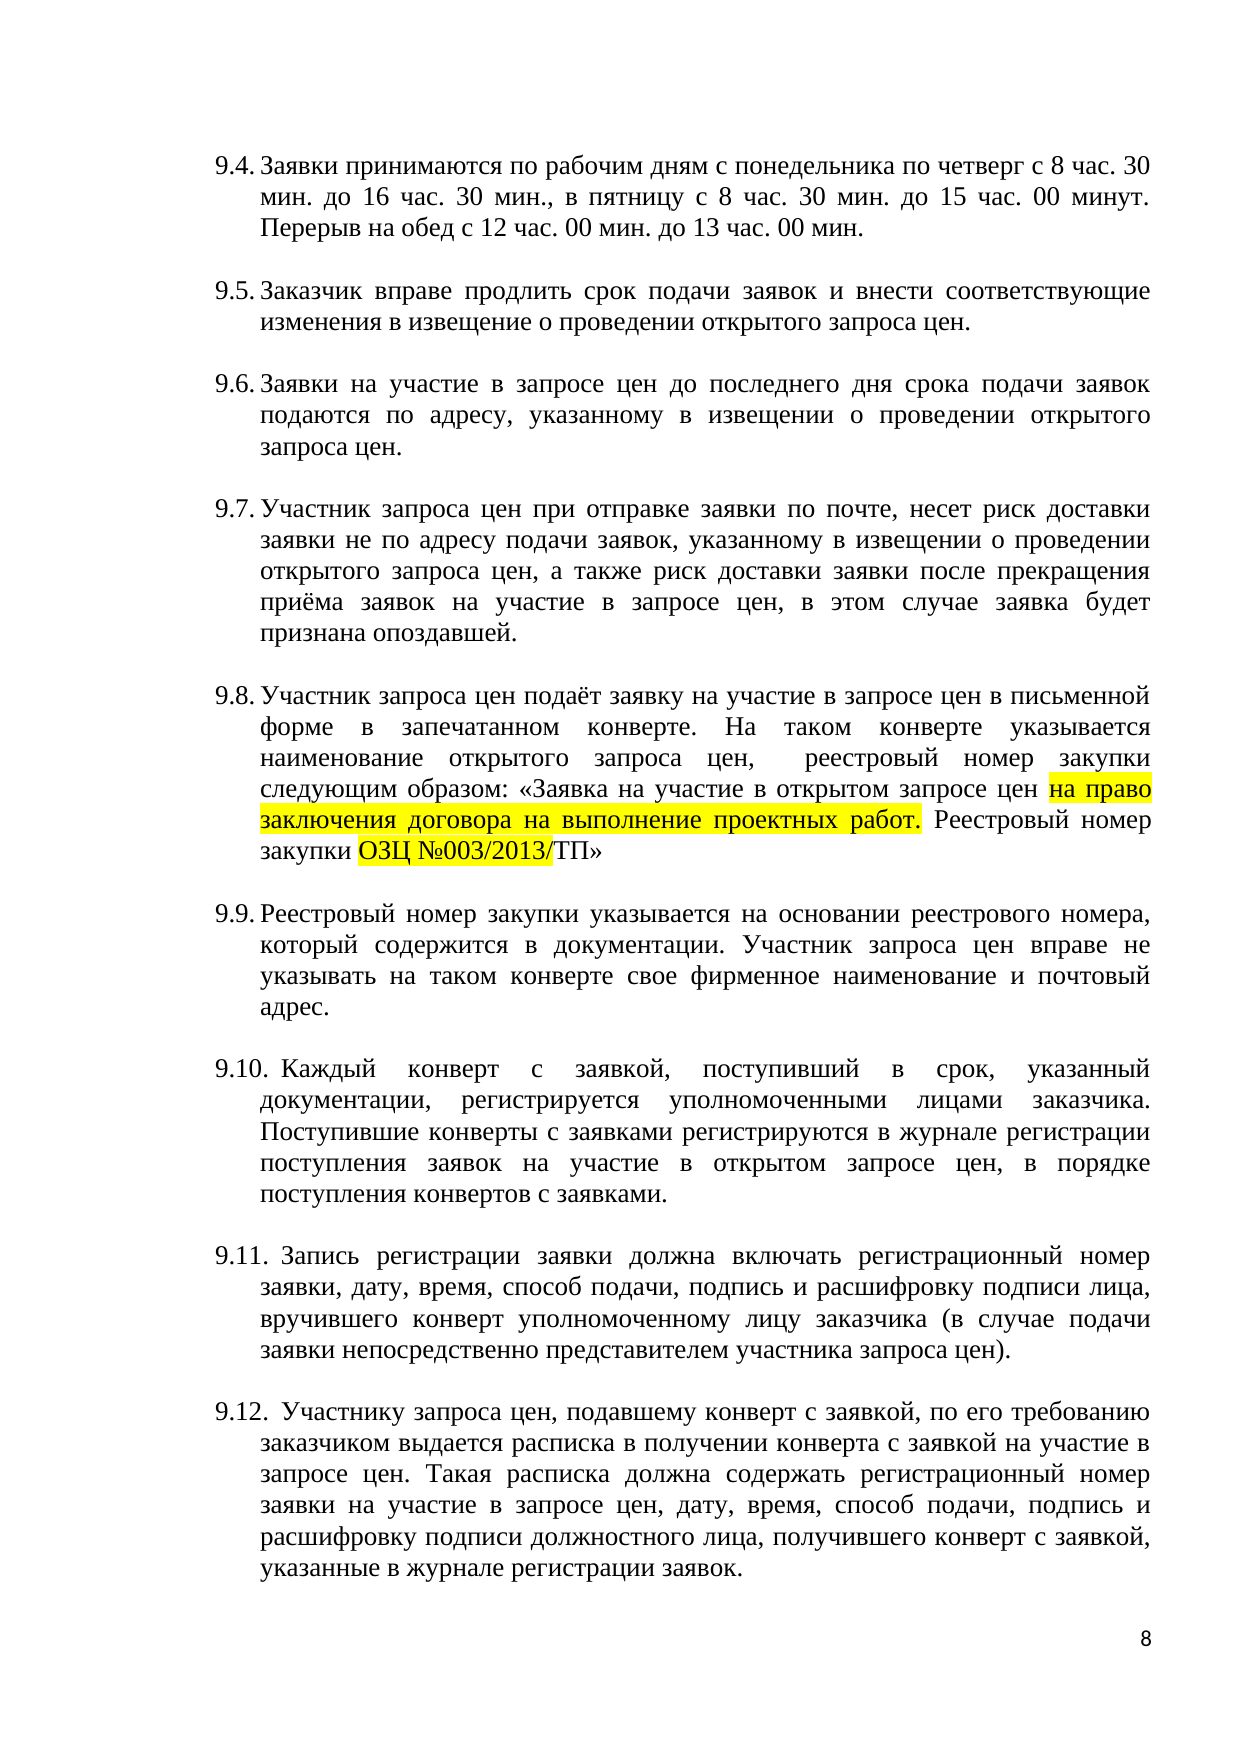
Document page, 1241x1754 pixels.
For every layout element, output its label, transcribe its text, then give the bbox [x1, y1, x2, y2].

list Участник запроса цен подаёт заявку на участие в запросе цен в письменной форме в запечатанном конверте. На таком конверте указывается наименование открытого запроса цен, реестровый номер закупки следующим образом: «Заявка на участие в открытом запросе цен на право заключения договора на выполнение проектных работ. Реестровый номер закупки ОЗЦ №003/2013/ТП» [215, 679, 1152, 866]
list Реестровый номер закупки указывается на основании реестрового номера, который содержится в документации. Участник запроса цен вправе не указывать на таком конверте свое фирменное наименование и почтовый адрес. [215, 897, 1152, 1021]
list Участнику запроса цен, подавшему конверт с заявкой, по его требованию заказчиком выдается расписка в получении конверта с заявкой на участие в запросе цен. Такая расписка должна содержать регистрационный номер заявки на участие в запросе цен, дату, время, способ подачи, подпись и расшифровку подписи должностного лица, получившего конверт с заявкой, указанные в журнале регистрации заявок. [215, 1395, 1152, 1582]
list Заявки на участие в запросе цен до последнего дня срока подачи заявок подаются по адресу, указанному в извещении о проведении открытого запроса цен. [215, 367, 1152, 461]
list Каждый конверт с заявкой, поступивший в срок, указанный документации, регистрируется уполномоченными лицами заказчика. Поступившие конверты с заявками регистрируются в журнале регистрации поступления заявок на участие в открытом запросе цен, в порядке поступления конвертов с заявками. [215, 1052, 1152, 1208]
list Заявки принимаются по рабочим дням с понедельника по четверг с 8 час. 30 мин. до 16 час. 30 мин., в пятницу с 8 час. 30 мин. до 15 час. 00 минут. Перерыв на обед с 12 час. 00 мин. до 13 час. 00 мин. [215, 149, 1152, 243]
list Заказчик вправе продлить срок подачи заявок и внести соответствующие изменения в извещение о проведении открытого запроса цен. [215, 274, 1152, 336]
list Запись регистрации заявки должна включать регистрационный номер заявки, дату, время, способ подачи, подпись и расшифровку подписи лица, вручившего конверт уполномоченному лицу заказчика (в случае подачи заявки непосредственно представителем участника запроса цен). [215, 1239, 1152, 1364]
list Участник запроса цен при отправке заявки по почте, несет риск доставки заявки не по адресу подачи заявок, указанному в извещении о проведении открытого запроса цен, а также риск доставки заявки после прекращения приёма заявок на участие в запросе цен, в этом случае заявка будет признана опоздавшей. [215, 492, 1152, 648]
